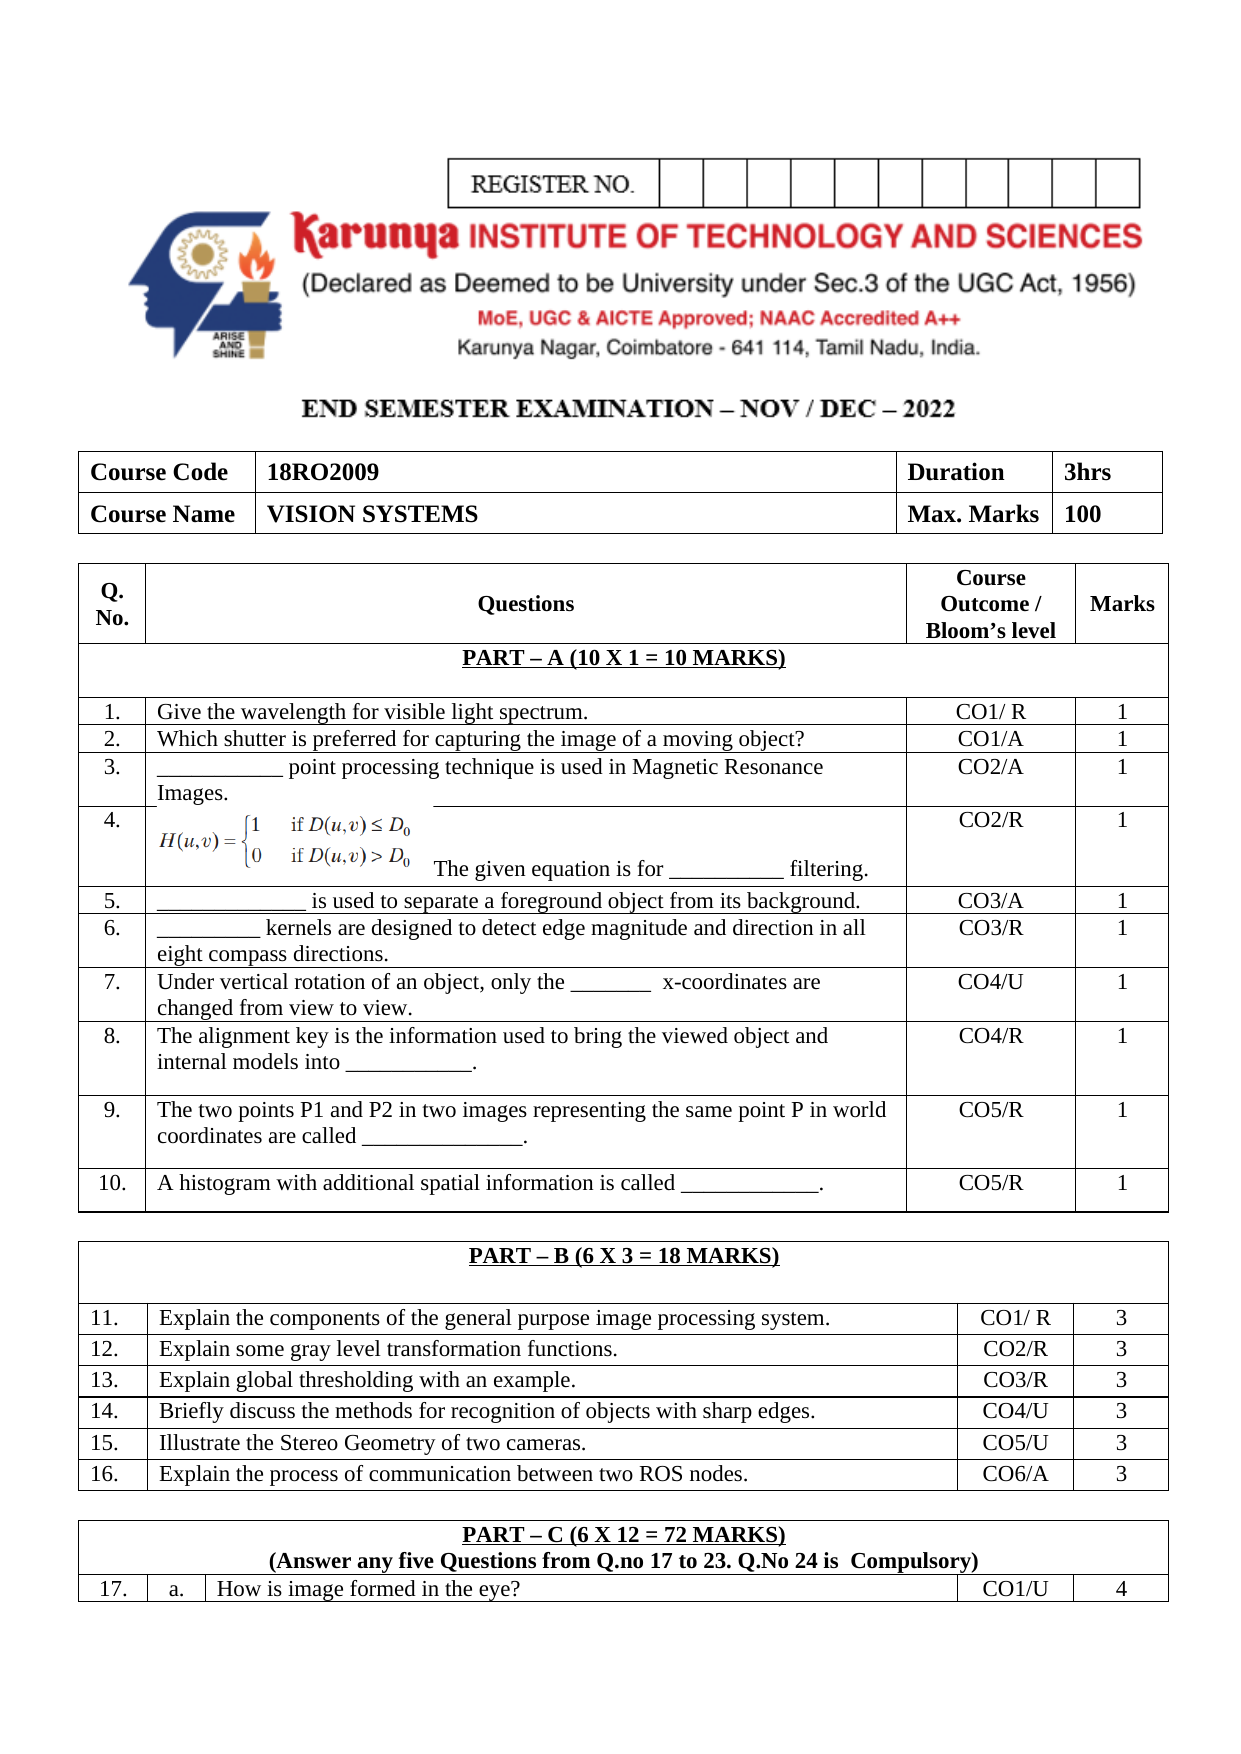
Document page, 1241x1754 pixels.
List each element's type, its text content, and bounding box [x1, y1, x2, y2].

picture [124, 150, 1147, 422]
table_cell 13. [79, 1366, 147, 1396]
table_header Course Outcome / Bloom’s level [907, 564, 1075, 643]
table_cell The two points P1 and P2 in two images representing the same point P in world coordinates are called ______________. [146, 1096, 906, 1167]
table_cell 17. [79, 1575, 147, 1601]
table_cell Course Name [79, 493, 255, 533]
table_cell 3 [1074, 1429, 1168, 1459]
table_cell 10. [79, 1169, 145, 1211]
table_cell Explain the components of the general purpose image processing system. [148, 1304, 957, 1334]
table_cell A histogram with additional spatial information is called ____________. [146, 1169, 906, 1211]
table_cell The given equation is for __________ filtering. [146, 807, 906, 886]
table_cell CO1/U [958, 1575, 1073, 1601]
table_header Duration [897, 452, 1052, 492]
table_cell Give the wavelength for visible light spectrum. [146, 698, 906, 724]
table_cell Briefly discuss the methods for recognition of objects with sharp edges. [148, 1398, 957, 1428]
table_cell 3 [1074, 1460, 1168, 1490]
table_cell CO1/ R [958, 1304, 1073, 1334]
table_cell 5. [79, 887, 145, 913]
table_cell _____________ is used to separate a foreground object from its background. [146, 887, 906, 913]
table_cell 6. [79, 914, 145, 967]
table_cell 11. [79, 1304, 147, 1334]
table_cell 3 [1074, 1366, 1168, 1396]
table_header Questions [146, 564, 906, 643]
table_cell CO5/U [958, 1429, 1073, 1459]
table_cell 12. [79, 1335, 147, 1365]
table_header PART – B (6 X 3 = 18 MARKS) [79, 1242, 1168, 1303]
table_cell Explain some gray level transformation functions. [148, 1335, 957, 1365]
table_cell 16. [79, 1460, 147, 1490]
table_cell Explain the process of communication between two ROS nodes. [148, 1460, 957, 1490]
table_cell CO2/A [907, 753, 1075, 806]
table_cell 1 [1076, 1169, 1168, 1211]
table_cell 1 [1076, 753, 1168, 806]
table_cell The alignment key is the information used to bring the viewed object and internal models into ___________. [146, 1022, 906, 1095]
table_cell CO4/U [958, 1398, 1073, 1428]
table_cell CO2/R [907, 807, 1075, 886]
table_cell 4 [1074, 1575, 1168, 1601]
table_cell CO3/R [958, 1366, 1073, 1396]
table_cell CO3/R [907, 914, 1075, 967]
table_header Q. No. [79, 564, 145, 643]
table_header Course Code [79, 452, 255, 492]
table_header 18RO2009 [256, 452, 896, 492]
table_cell 3 [1074, 1304, 1168, 1334]
table_cell 3 [1074, 1398, 1168, 1428]
table_cell CO4/R [907, 1022, 1075, 1095]
table_cell 1 [1076, 807, 1168, 886]
table_cell 1 [1076, 1096, 1168, 1167]
table_cell CO1/ R [907, 698, 1075, 724]
table_cell 1 [1076, 887, 1168, 913]
table_cell 1 [1076, 968, 1168, 1021]
table_cell _________ kernels are designed to detect edge magnitude and direction in all eight compass directions. [146, 914, 906, 967]
table_cell Which shutter is preferred for capturing the image of a moving object? [146, 725, 906, 752]
table_cell 1 [1076, 914, 1168, 967]
table_cell Illustrate the Stereo Geometry of two cameras. [148, 1429, 957, 1459]
table_header PART – C (6 X 12 = 72 MARKS) (Answer any five Questions from Q.no 17 to 23. Q.No 24 is Compulsory) [79, 1521, 1168, 1574]
table_cell Max. Marks [897, 493, 1052, 533]
table_cell PART – A (10 X 1 = 10 MARKS) [79, 644, 1168, 697]
table_cell 7. [79, 968, 145, 1021]
table_cell Explain global thresholding with an example. [148, 1366, 957, 1396]
table_cell CO5/R [907, 1169, 1075, 1211]
table_cell 1. [79, 698, 145, 724]
table_header 3hrs [1053, 452, 1162, 492]
table_cell 14. [79, 1398, 147, 1428]
table_cell 4. [79, 807, 145, 886]
table_cell a. [148, 1575, 205, 1601]
table_cell 3. [79, 753, 145, 806]
table_cell VISION SYSTEMS [256, 493, 896, 533]
table_cell 1 [1076, 1022, 1168, 1095]
picture [156, 806, 434, 877]
table_cell 15. [79, 1429, 147, 1459]
table_cell 8. [79, 1022, 145, 1095]
table_cell How is image formed in the eye? [206, 1575, 957, 1601]
table_cell 1 [1076, 725, 1168, 752]
table_header Marks [1076, 564, 1168, 643]
table_cell 1 [1076, 698, 1168, 724]
table_cell ___________ point processing technique is used in Magnetic Resonance Images. [146, 753, 906, 806]
table_cell CO6/A [958, 1460, 1073, 1490]
table_cell 9. [79, 1096, 145, 1167]
table_cell 3 [1074, 1335, 1168, 1365]
table_cell 100 [1053, 493, 1162, 533]
table_cell CO1/A [907, 725, 1075, 752]
table_cell CO3/A [907, 887, 1075, 913]
table_cell CO4/U [907, 968, 1075, 1021]
table_cell 2. [79, 725, 145, 752]
table_cell CO2/R [958, 1335, 1073, 1365]
table_cell Under vertical rotation of an object, only the _______ x-coordinates are changed from view to view. [146, 968, 906, 1021]
table_cell CO5/R [907, 1096, 1075, 1167]
